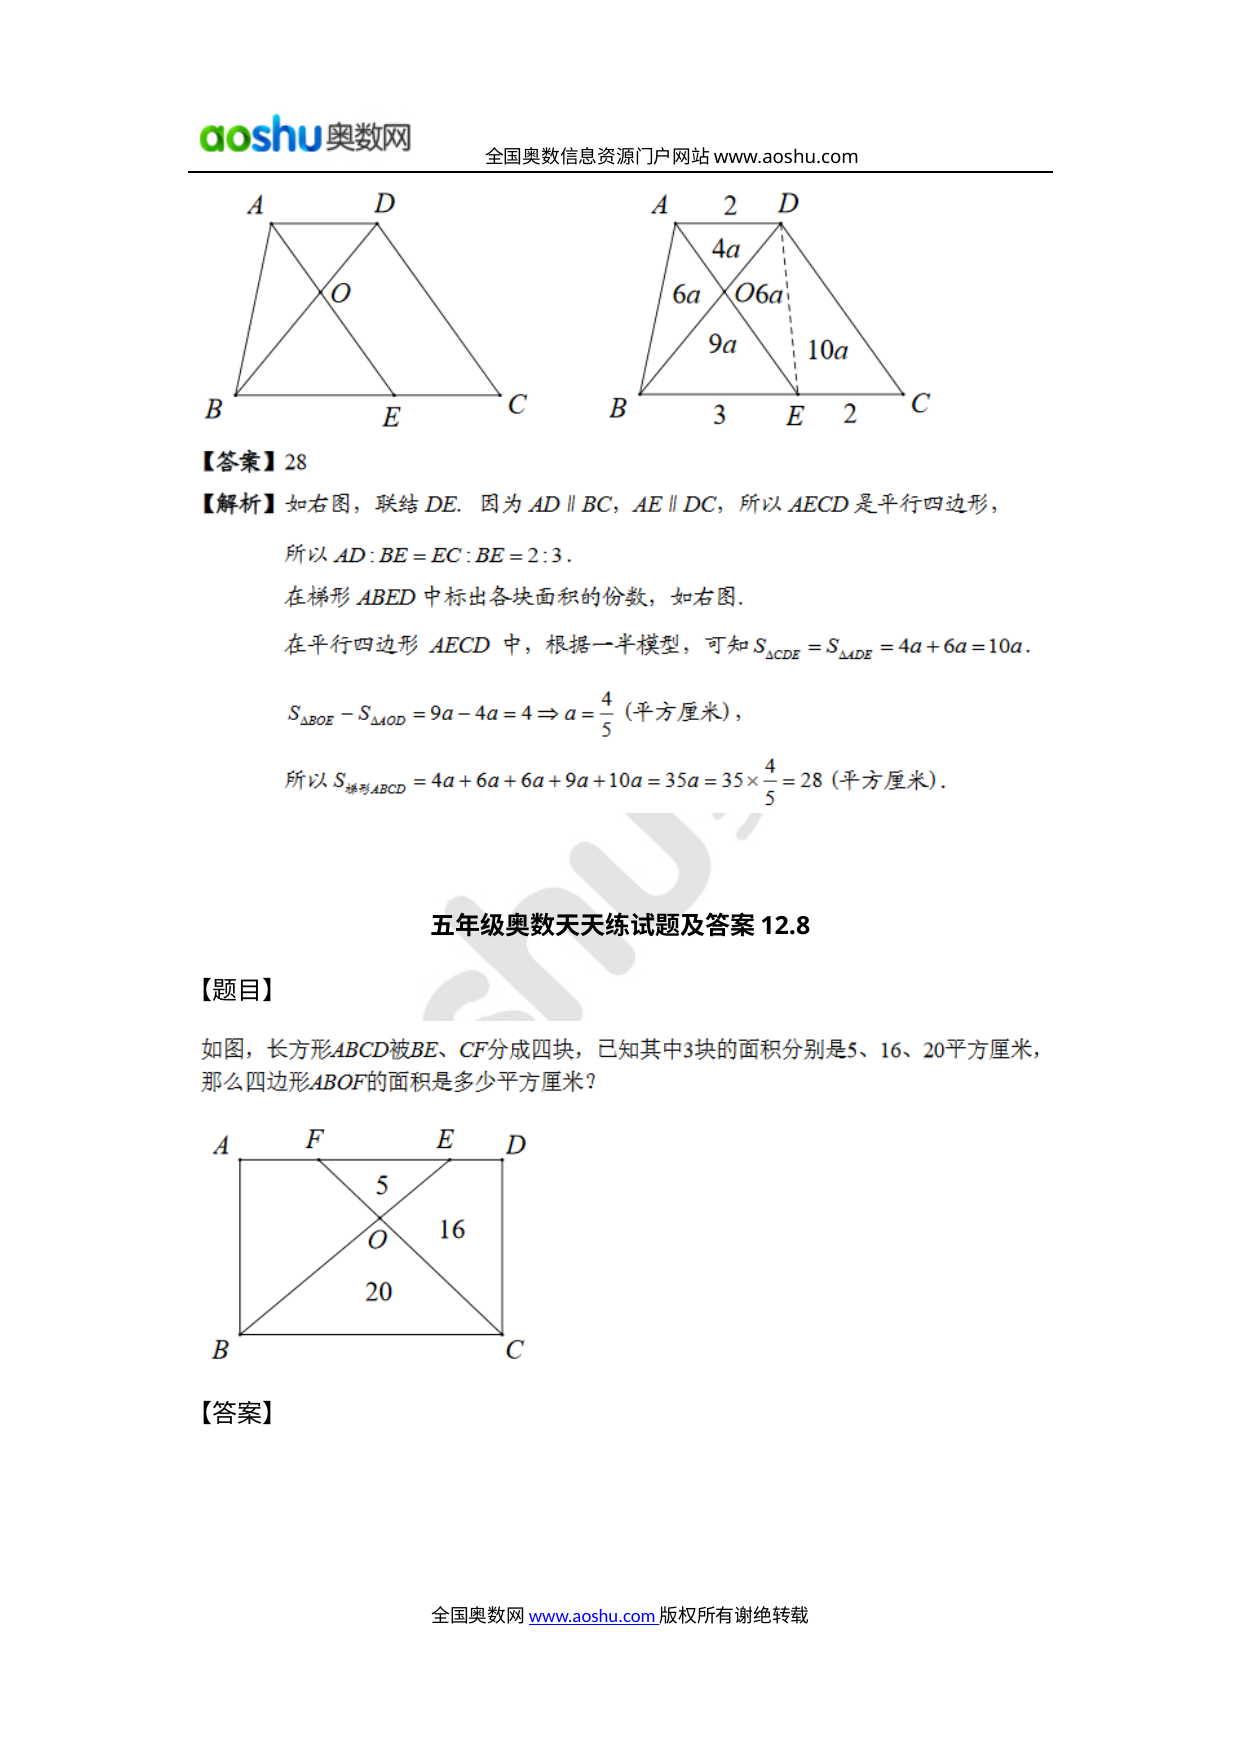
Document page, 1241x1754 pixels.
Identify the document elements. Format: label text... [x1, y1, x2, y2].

picture [187, 1021, 1053, 1374]
text 五年级奥数天天练试题及答案12.8 [187, 891, 1053, 956]
picture [187, 88, 485, 164]
text 【答案】 [187, 1379, 1053, 1444]
picture [187, 176, 1053, 891]
text 【题目】 [187, 956, 1053, 1021]
